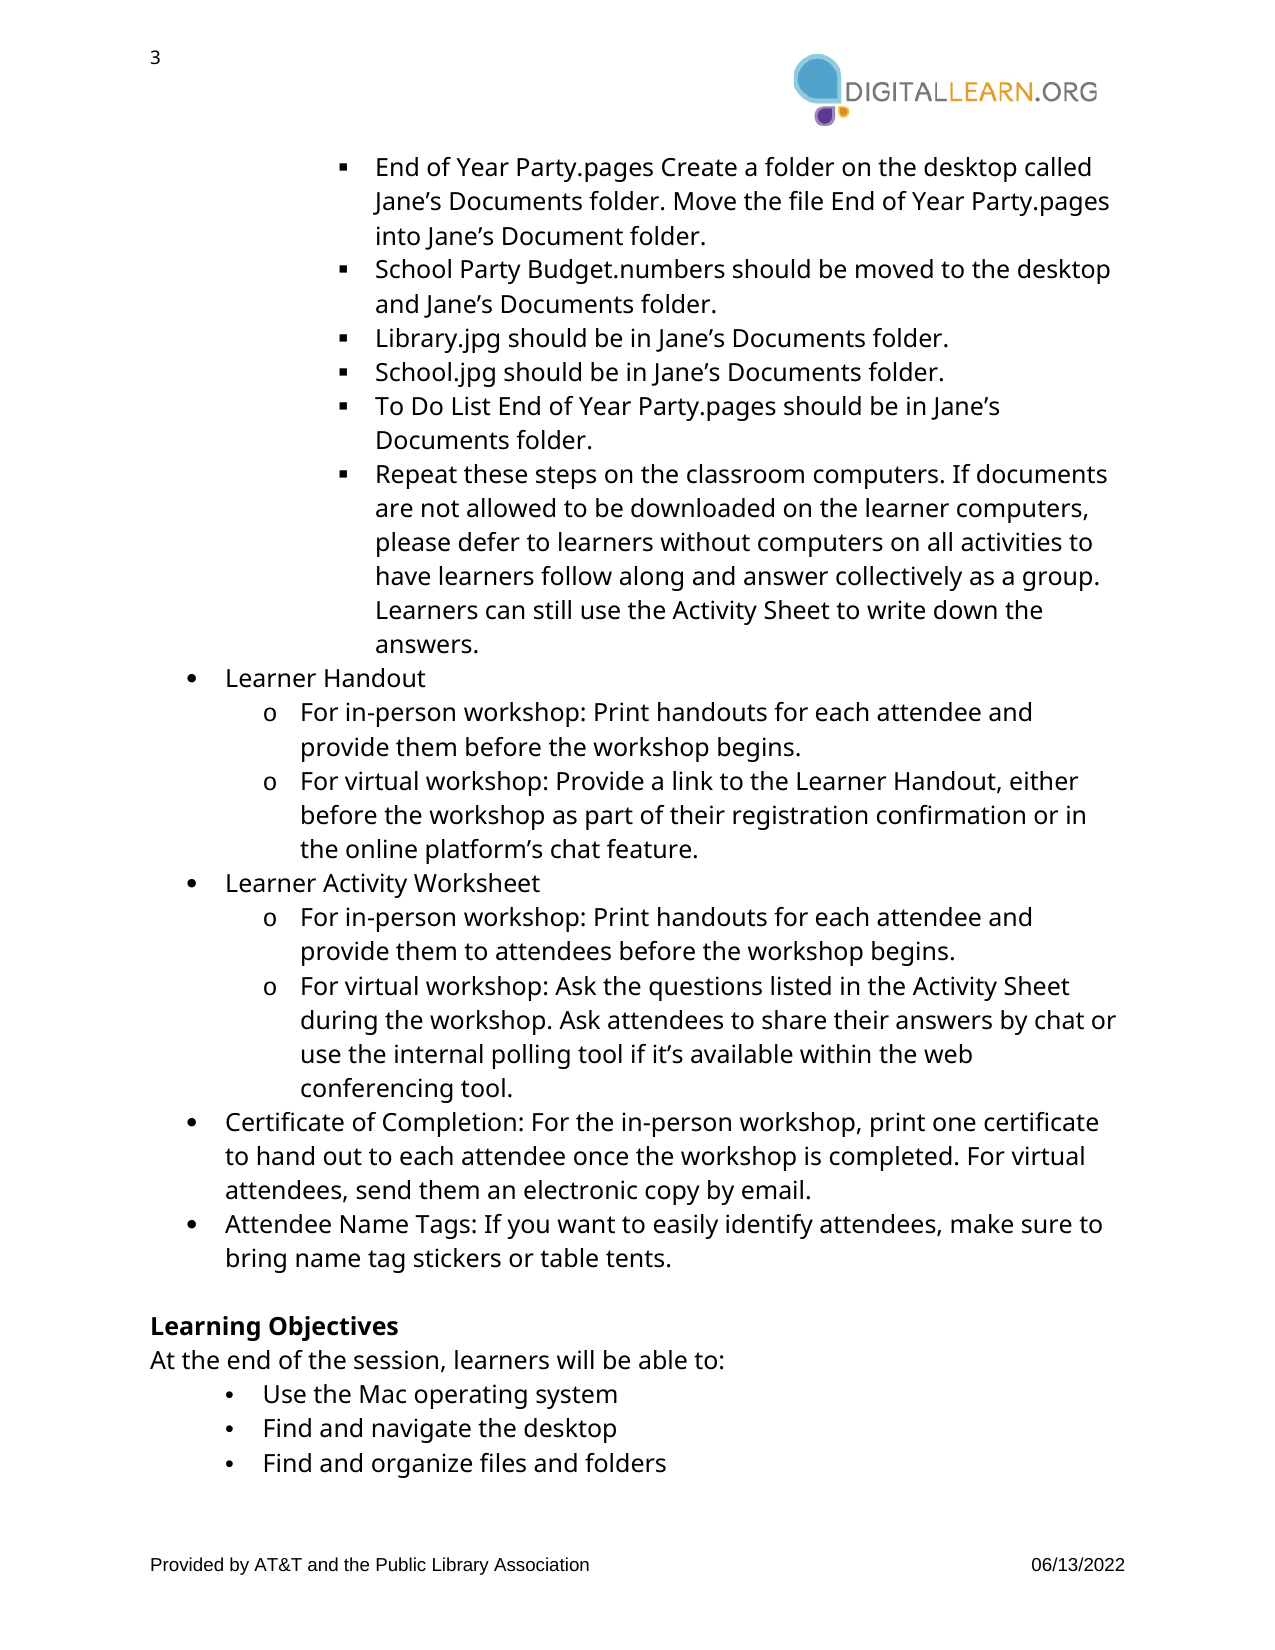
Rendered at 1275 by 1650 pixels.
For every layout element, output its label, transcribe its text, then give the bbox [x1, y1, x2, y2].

list For virtual workshop: Provide a link to the Learner Handout, either before the workshop as part of their registration confirmation or in the online platform’s chat feature. [262, 763, 1125, 866]
list Repeat these steps on the classroom computers. If documents are not allowed to be downloaded on the learner computers, please defer to learners without computers on all activities to have learners follow along and answer collectively as a group. Learners can still use the Activity Sheet to write down the answers. [337, 457, 1125, 661]
list Use the Mac operating system [225, 1377, 1125, 1411]
list School Party Budget.numbers should be moved to the desktop and Jane’s Documents folder. [337, 252, 1125, 320]
list For in-person workshop: Print handouts for each attendee and provide them before the workshop begins. [262, 695, 1125, 763]
list Learner Handout [187, 661, 1125, 695]
list For in-person workshop: Print handouts for each attendee and provide them to attendees before the workshop begins. [262, 900, 1125, 968]
list Certificate of Completion: For the in-person workshop, print one certificate to hand out to each attendee once the workshop is completed. For virtual attendees, send them an electronic copy by email. [187, 1104, 1125, 1207]
list School.jpg should be in Jane’s Documents folder. [337, 354, 1125, 388]
text At the end of the session, learners will be able to: [150, 1343, 1125, 1377]
list Learner Activity Worksheet [187, 866, 1125, 900]
list End of Year Party.pages Create a folder on the desktop called Jane’s Documents folder. Move the file End of Year Party.pages into Jane’s Document folder. [337, 150, 1125, 252]
list Find and navigate the desktop [225, 1411, 1125, 1445]
picture [793, 54, 1097, 126]
list Library.jpg should be in Jane’s Documents folder. [337, 320, 1125, 354]
list Attendee Name Tags: If you want to easily identify attendees, make sure to bring name tag stickers or table tents. [187, 1207, 1125, 1275]
list To Do List End of Year Party.pages should be in Jane’s Documents folder. [337, 388, 1125, 457]
list For virtual workshop: Ask the questions listed in the Activity Sheet during the workshop. Ask attendees to share their answers by chat or use the internal polling tool if it’s available within the web conferencing tool. [262, 968, 1125, 1104]
list Find and organize files and folders [225, 1445, 1125, 1479]
text Learning Objectives [150, 1309, 1125, 1343]
